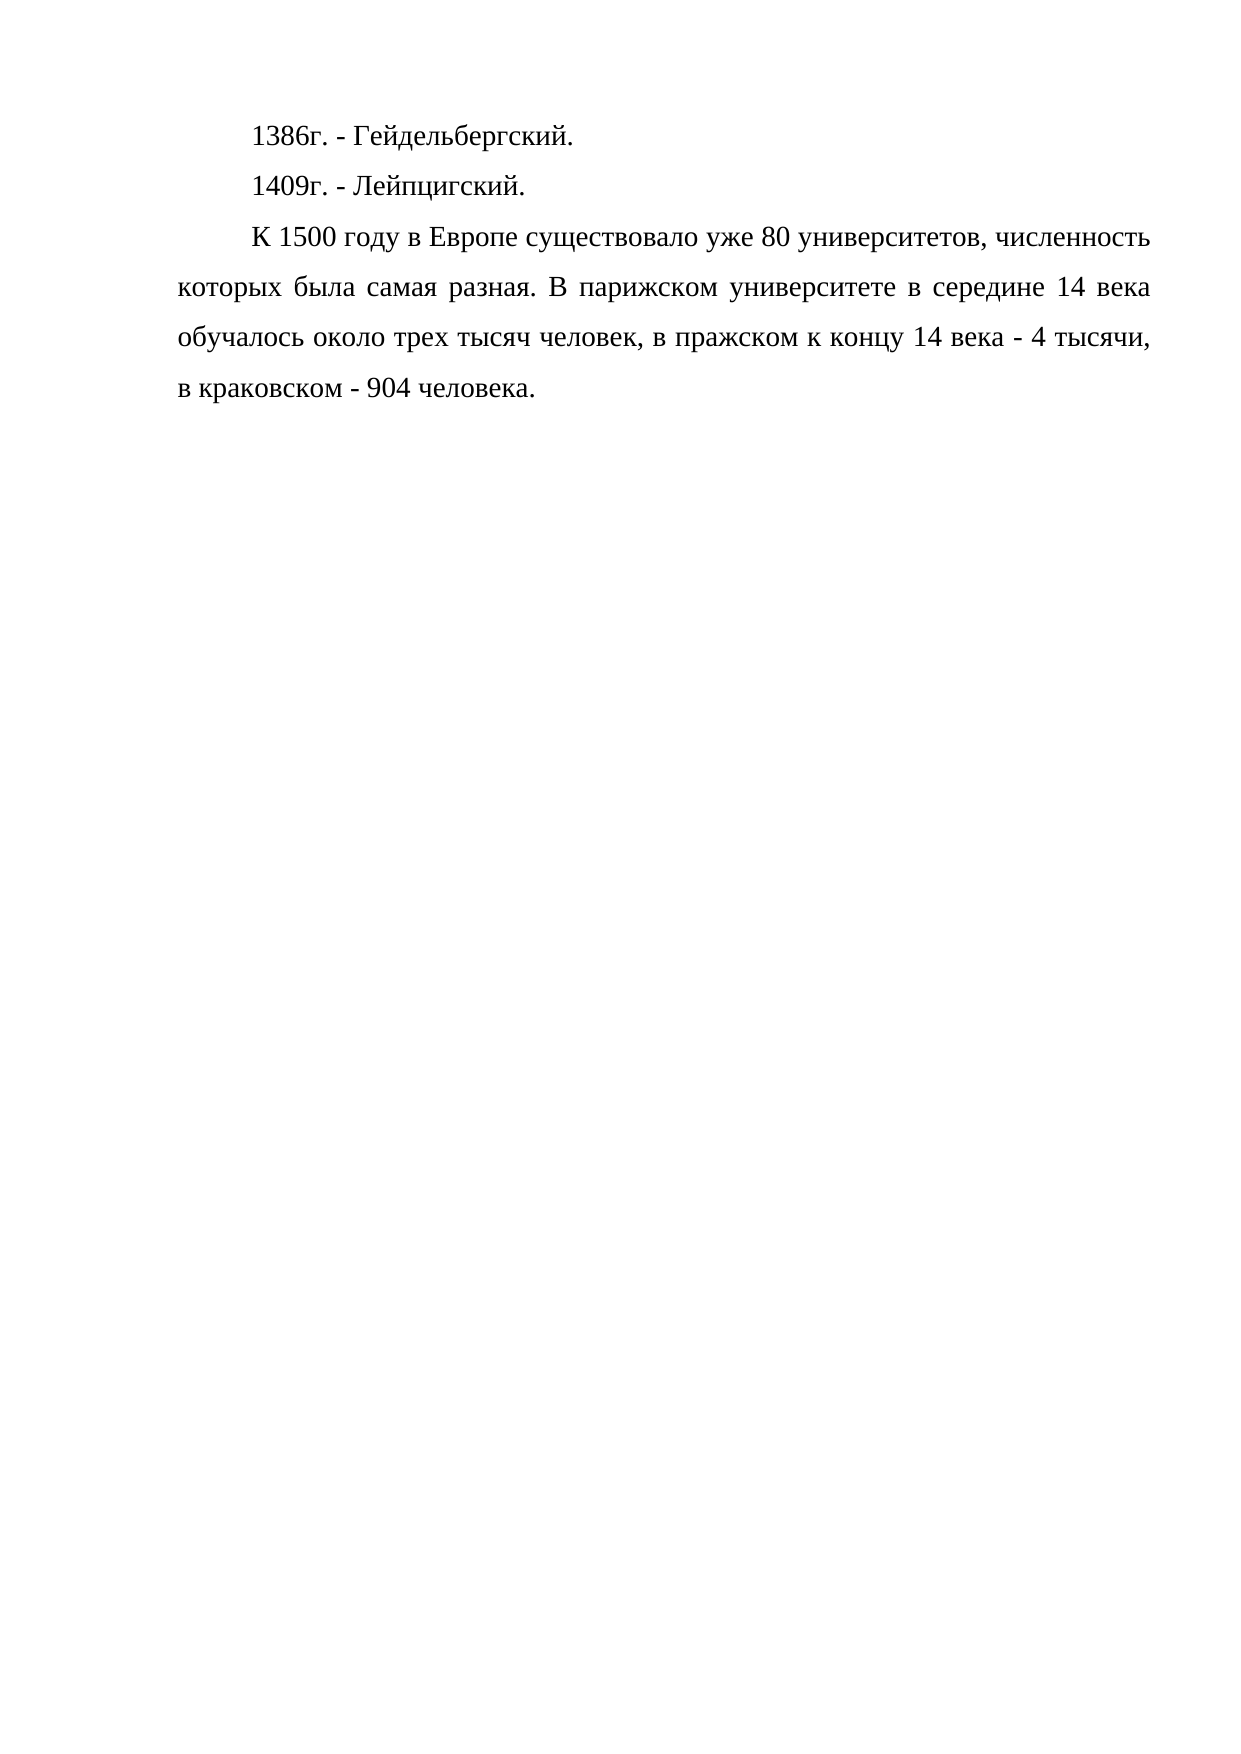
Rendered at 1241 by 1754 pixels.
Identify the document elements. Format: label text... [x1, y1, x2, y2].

text 1386г. - Гейдельбергский. [177, 118, 1152, 152]
text К 1500 году в Европе существовало уже 80 университетов, численность которых была самая разная. В парижском университете в середине 14 века обучалось около трех тысяч человек, в пражском к концу 14 века - 4 тысячи, в краковском - 904 человека. [177, 219, 1152, 403]
text 1409г. - Лейпцигский. [177, 168, 1152, 202]
